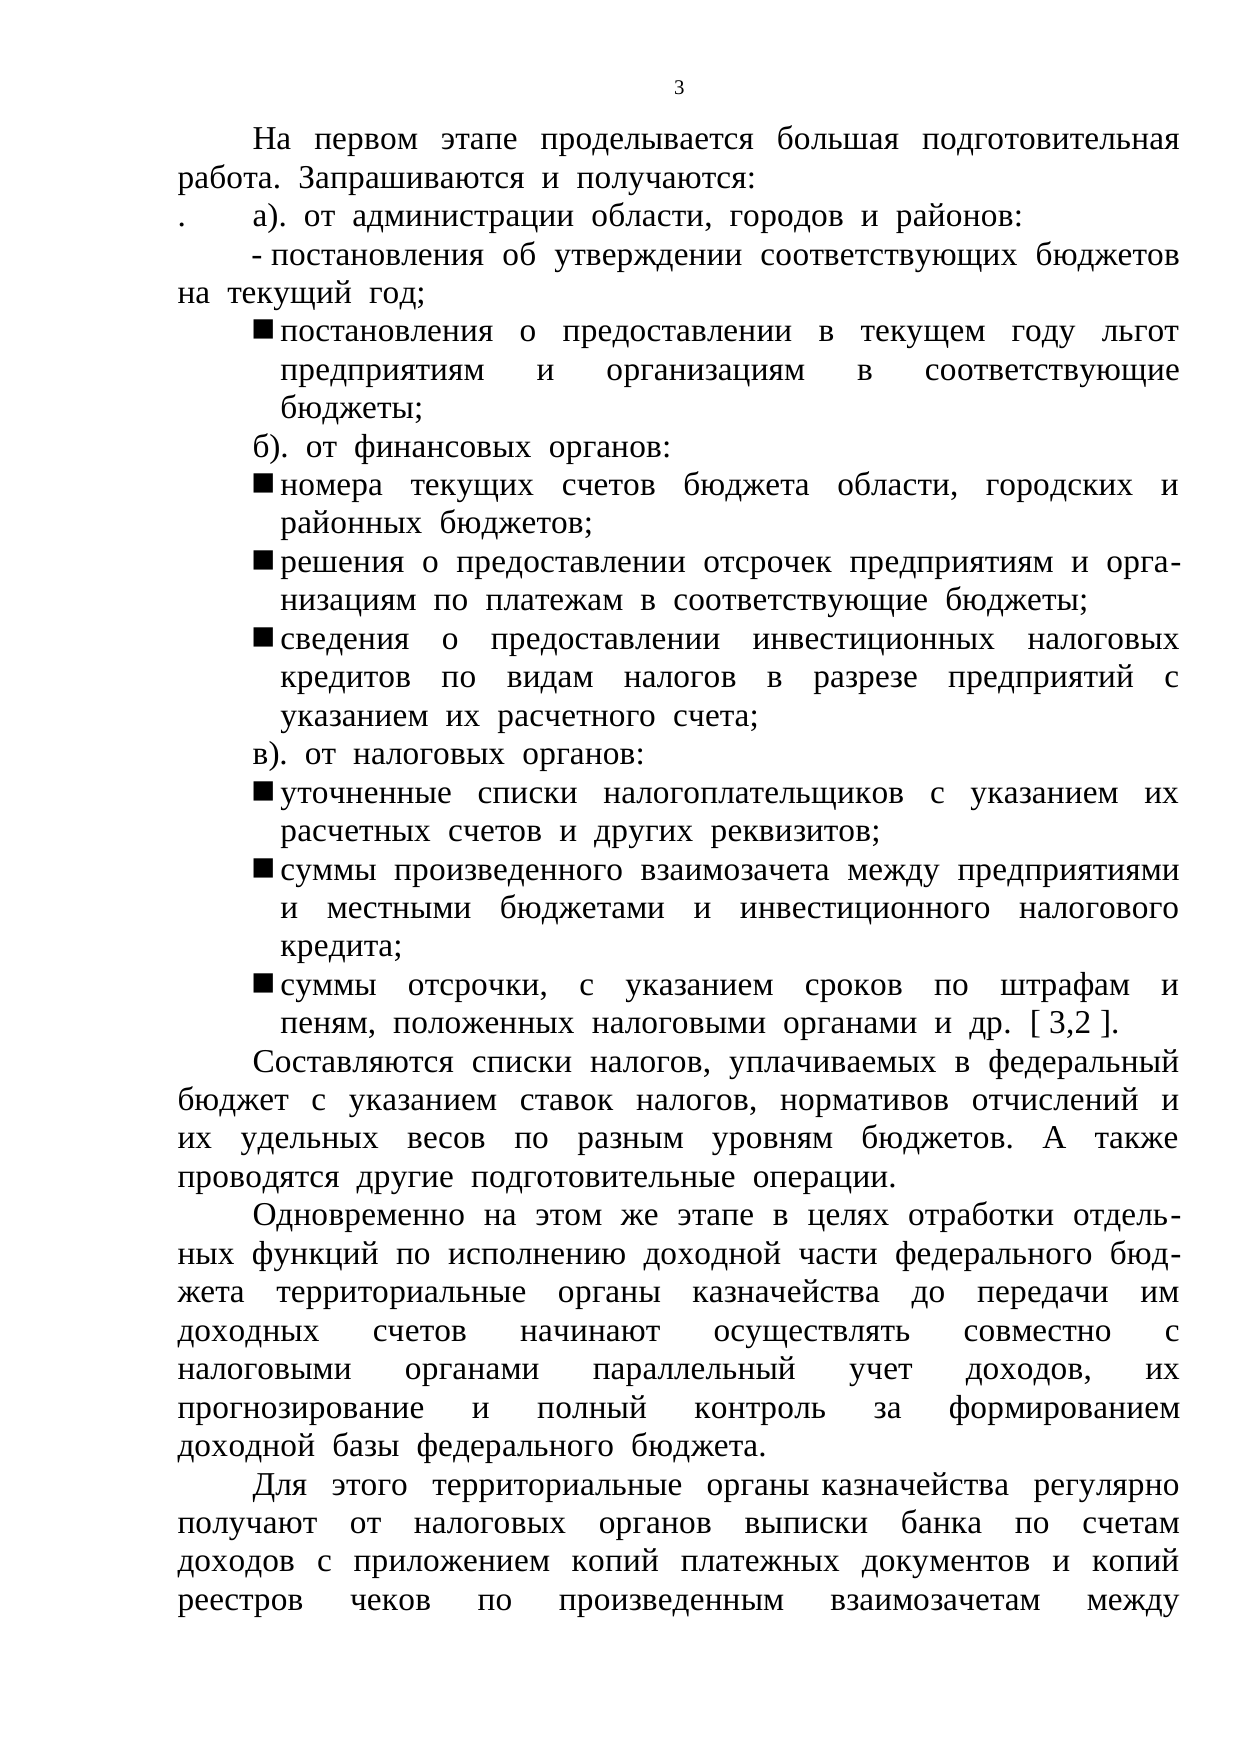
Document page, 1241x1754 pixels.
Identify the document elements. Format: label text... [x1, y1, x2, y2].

text в). от налоговых органов: [177, 733, 1181, 772]
list решения о предоставлении отсрочек предприятиям и организациям по платежам в соответствующие бюджеты; [251, 541, 1181, 618]
list номера текущих счетов бюджета области, городских и районных бюджетов; [251, 464, 1181, 541]
list суммы отсрочки, с указанием сроков по штрафам и пеням, положенных налоговыми органами и др. [ 3,2 ]. [251, 964, 1181, 1041]
text Одновременно на этом же этапе в целях отработки отдельных функций по исполнению доходной части федерального бюджета территориальные органы казначейства до передачи им доходных счетов начинают осуществлять совместно с налоговыми органами параллельный учет доходов, их прогнозирование и полный контроль за формированием доходной базы федерального бюджета. [177, 1194, 1181, 1463]
text Составляются списки налогов, уплачиваемых в федеральный бюджет с указанием ставок налогов, нормативов отчислений и их удельных весов по разным уровням бюджетов. А также проводятся другие подготовительные операции. [177, 1041, 1181, 1194]
text б). от финансовых органов: [177, 426, 1181, 464]
list сведения о предоставлении инвестиционных налоговых кредитов по видам налогов в разрезе предприятий с указанием их расчетного счета; [251, 618, 1181, 733]
list уточненные списки налогоплательщиков с указанием их расчетных счетов и других реквизитов; [251, 772, 1181, 848]
text На первом этапе проделывается большая подготовительная работа. Запрашиваются и получаются: [177, 118, 1181, 195]
list постановления о предоставлении в текущем году льгот предприятиям и организациям в соответствующие бюджеты; [251, 310, 1181, 426]
list суммы произведенного взаимозачета между предприятиями и местными бюджетами и инвестиционного налогового кредита; [251, 848, 1181, 964]
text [177, 1463, 1181, 1617]
text . а). от администрации области, городов и районов: [177, 195, 1181, 233]
text - постановления об утверждении соответствующих бюджетов на текущий год; [177, 233, 1181, 310]
